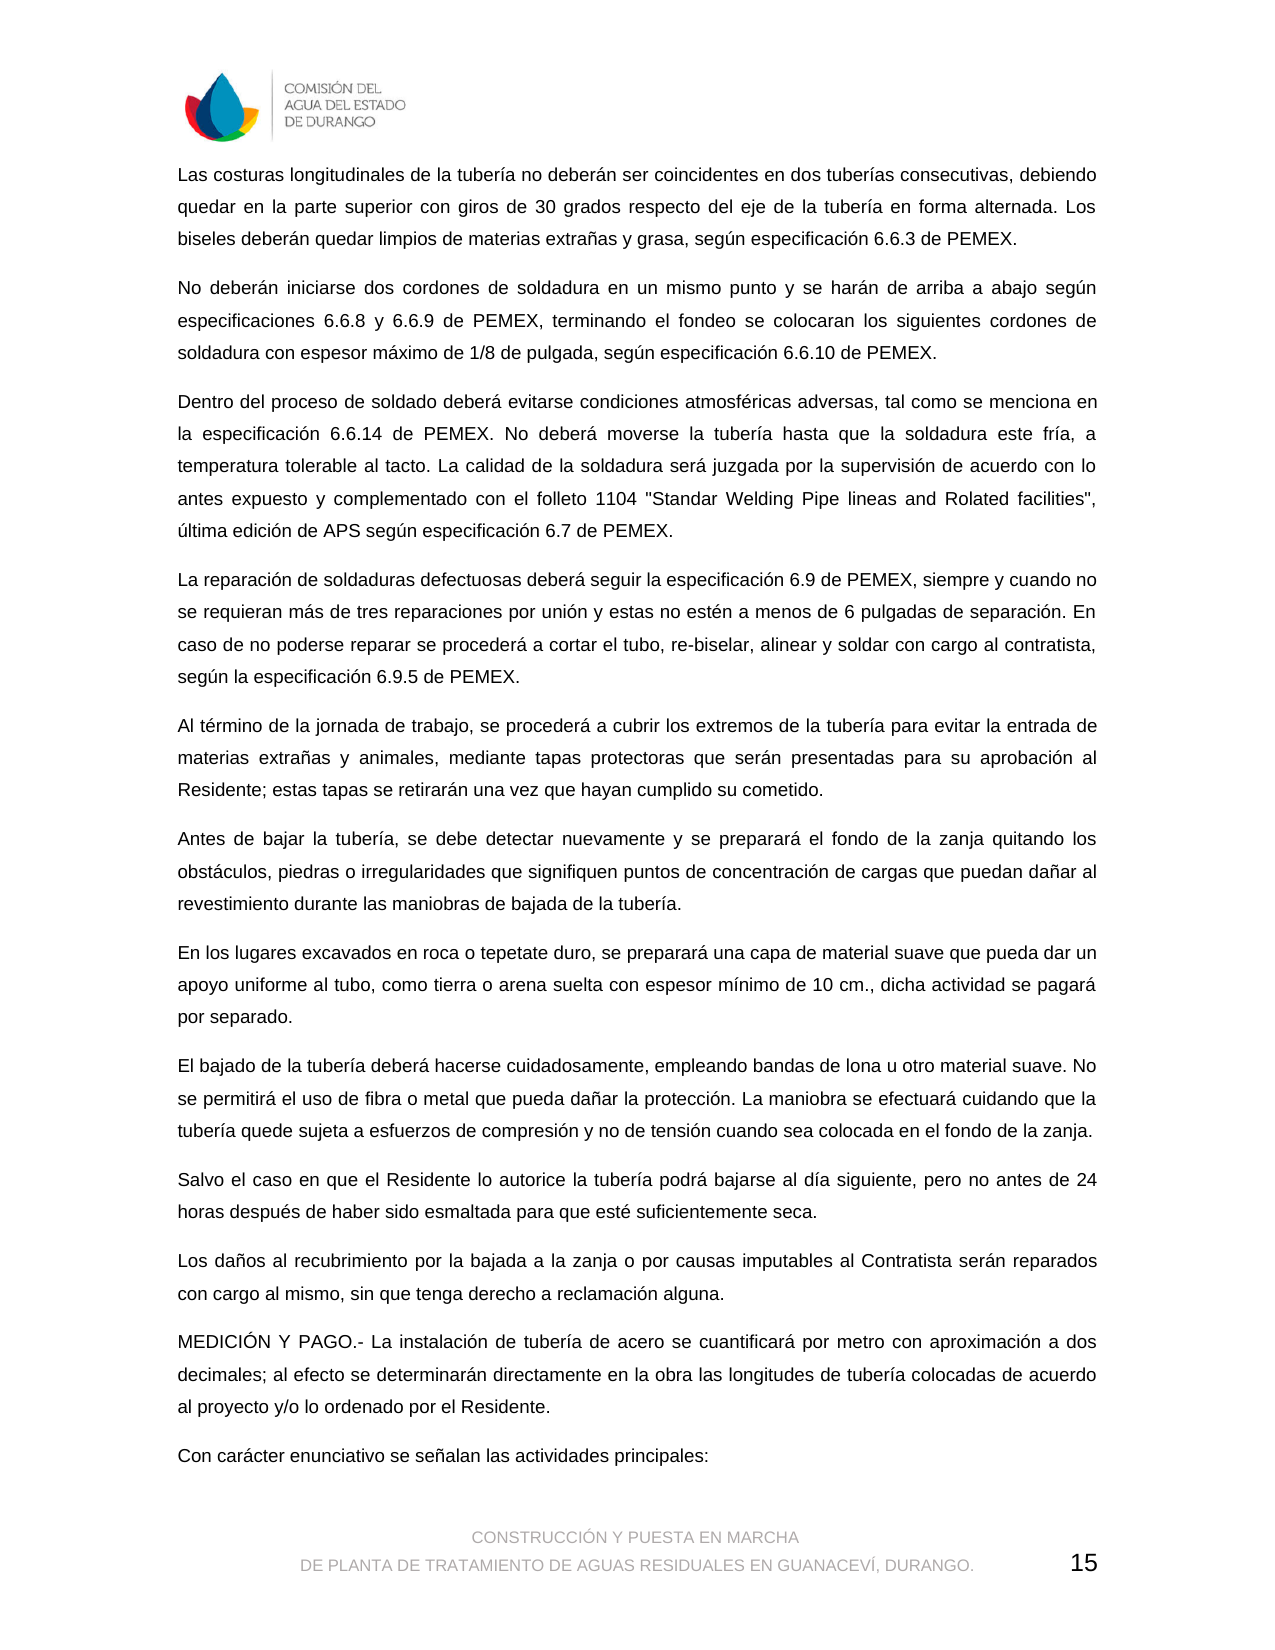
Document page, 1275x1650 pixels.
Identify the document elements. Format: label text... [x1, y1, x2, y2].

text En los lugares excavados en roca o tepetate duro, se preparará una capa de material suave que pueda dar un apoyo uniforme al tubo, como tierra o arena suelta con espesor mínimo de 10 cm., dicha actividad se pagará por separado. [177, 942, 1098, 1028]
text Las costuras longitudinales de la tubería no deberán ser coincidentes en dos tuberías consecutivas, debiendo quedar en la parte superior con giros de 30 grados respecto del eje de la tubería en forma alternada. Los biseles deberán quedar limpios de materias extrañas y grasa, según especificación 6.6.3 de PEMEX. [177, 163, 1098, 250]
text Al término de la jornada de trabajo, se procederá a cubrir los extremos de la tubería para evitar la entrada de materias extrañas y animales, mediante tapas protectoras que serán presentadas para su aprobación al Residente; estas tapas se retirarán una vez que hayan cumplido su cometido. [177, 714, 1098, 801]
picture [177, 63, 410, 146]
text MEDICIÓN Y PAGO.- La instalación de tubería de acero se cuantificará por metro con aproximación a dos decimales; al efecto se determinarán directamente en la obra las longitudes de tubería colocadas de acuerdo al proyecto y/o lo ordenado por el Residente. [177, 1331, 1098, 1417]
text Salvo el caso en que el Residente lo autorice la tubería podrá bajarse al día siguiente, pero no antes de 24 horas después de haber sido esmaltada para que esté suficientemente seca. [177, 1169, 1098, 1223]
text No deberán iniciarse dos cordones de soldadura en un mismo punto y se harán de arriba a abajo según especificaciones 6.6.8 y 6.6.9 de PEMEX, terminando el fondeo se colocaran los siguientes cordones de soldadura con espesor máximo de 1/8 de pulgada, según especificación 6.6.10 de PEMEX. [177, 277, 1098, 363]
text Dentro del proceso de soldado deberá evitarse condiciones atmosféricas adversas, tal como se menciona en la especificación 6.6.14 de PEMEX. No deberá moverse la tubería hasta que la soldadura este fría, a temperatura tolerable al tacto. La calidad de la soldadura será juzgada por la supervisión de acuerdo con lo antes expuesto y complementado con el folleto 1104 "Standar Welding Pipe lineas and Rolated facilities", última edición de APS según especificación 6.7 de PEMEX. [177, 391, 1098, 541]
text Los daños al recubrimiento por la bajada a la zanja o por causas imputables al Contratista serán reparados con cargo al mismo, sin que tenga derecho a reclamación alguna. [177, 1250, 1098, 1304]
text El bajado de la tubería deberá hacerse cuidadosamente, empleando bandas de lona u otro material suave. No se permitirá el uso de fibra o metal que pueda dañar la protección. La maniobra se efectuará cuidando que la tubería quede sujeta a esfuerzos de compresión y no de tensión cuando sea colocada en el fondo de la zanja. [177, 1055, 1098, 1141]
text Antes de bajar la tubería, se debe detectar nuevamente y se preparará el fondo de la zanja quitando los obstáculos, piedras o irregularidades que signifiquen puntos de concentración de cargas que puedan dañar al revestimiento durante las maniobras de bajada de la tubería. [177, 828, 1098, 914]
text La reparación de soldaduras defectuosas deberá seguir la especificación 6.9 de PEMEX, siempre y cuando no se requieran más de tres reparaciones por unión y estas no estén a menos de 6 pulgadas de separación. En caso de no poderse reparar se procederá a cortar el tubo, re-biselar, alinear y soldar con cargo al contratista, según la especificación 6.9.5 de PEMEX. [177, 569, 1098, 687]
text Con carácter enunciativo se señalan las actividades principales: [177, 1445, 1098, 1466]
